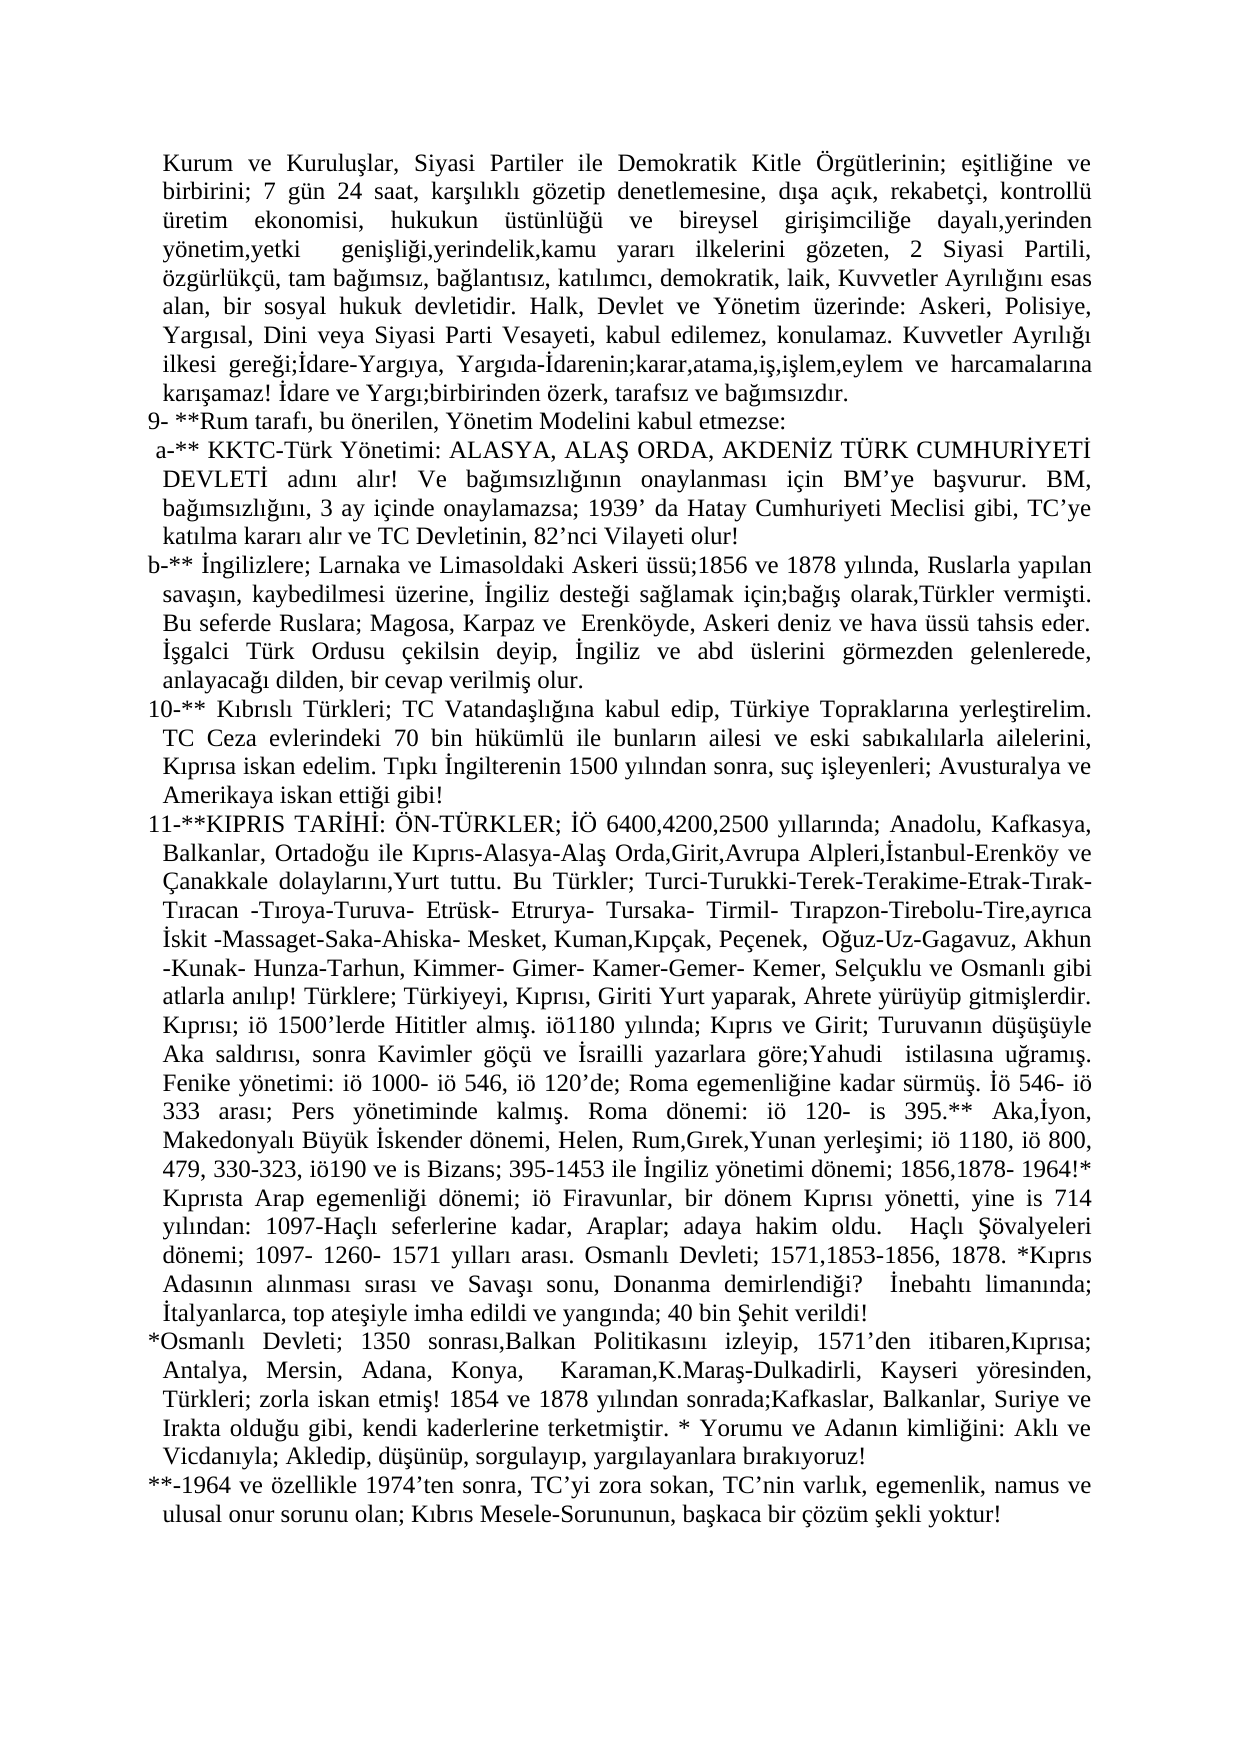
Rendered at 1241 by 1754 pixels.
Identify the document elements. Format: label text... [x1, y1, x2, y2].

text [148, 148, 1093, 406]
text b-** İngilizlere; Larnaka ve Limasoldaki Askeri üssü;1856 ve 1878 yılında, Ruslarla yapılan savaşın, kaybedilmesi üzerine, İngiliz desteği sağlamak için;bağış olarak,Türkler vermişti. Bu seferde Ruslara; Magosa, Karpaz ve Erenköyde, Askeri deniz ve hava üssü tahsis eder. İşgalci Türk Ordusu çekilsin deyip, İngiliz ve abd üslerini görmezden gelenlerede, anlayacağı dilden, bir cevap verilmiş olur. [148, 550, 1093, 694]
text 9- **Rum tarafı, bu önerilen, Yönetim Modelini kabul etmezse: [148, 406, 1093, 435]
text 11-**KIPRIS TARİHİ: ÖN-TÜRKLER; İÖ 6400,4200,2500 yıllarında; Anadolu, Kafkasya, Balkanlar, Ortadoğu ile Kıprıs-Alasya-Alaş Orda,Girit,Avrupa Alpleri,İstanbul-Erenköy ve Çanakkale dolaylarını,Yurt tuttu. Bu Türkler; Turci-Turukki-Terek-Terakime-Etrak-Tırak-Tıracan -Tıroya-Turuva- Etrüsk- Etrurya- Tursaka- Tirmil- Tırapzon-Tirebolu-Tire,ayrıca İskit -Massaget-Saka-Ahiska- Mesket, Kuman,Kıpçak, Peçenek, Oğuz-Uz-Gagavuz, Akhun -Kunak- Hunza-Tarhun, Kimmer- Gimer- Kamer-Gemer- Kemer, Selçuklu ve Osmanlı gibi atlarla anılıp! Türklere; Türkiyeyi, Kıprısı, Giriti Yurt yaparak, Ahrete yürüyüp gitmişlerdir. Kıprısı; iö 1500’lerde Hititler almış. iö1180 yılında; Kıprıs ve Girit; Turuvanın düşüşüyle Aka saldırısı, sonra Kavimler göçü ve İsrailli yazarlara göre;Yahudi istilasına uğramış. Fenike yönetimi: iö 1000- iö 546, iö 120’de; Roma egemenliğine kadar sürmüş. İö 546- iö 333 arası; Pers yönetiminde kalmış. Roma dönemi: iö 120- is 395.** Aka,İyon, Makedonyalı Büyük İskender dönemi, Helen, Rum,Gırek,Yunan yerleşimi; iö 1180, iö 800, 479, 330-323, iö190 ve is Bizans; 395-1453 ile İngiliz yönetimi dönemi; 1856,1878- 1964!* Kıprısta Arap egemenliği dönemi; iö Firavunlar, bir dönem Kıprısı yönetti, yine is 714 yılından: 1097-Haçlı seferlerine kadar, Araplar; adaya hakim oldu. Haçlı Şövalyeleri dönemi; 1097- 1260- 1571 yılları arası. Osmanlı Devleti; 1571,1853-1856, 1878. *Kıprıs Adasının alınması sırası ve Savaşı sonu, Donanma demirlendiği? İnebahtı limanında; İtalyanlarca, top ateşiyle imha edildi ve yangında; 40 bin Şehit verildi! [148, 809, 1093, 1326]
text *Osmanlı Devleti; 1350 sonrası,Balkan Politikasını izleyip, 1571’den itibaren,Kıprısa; Antalya, Mersin, Adana, Konya, Karaman,K.Maraş-Dulkadirli, Kayseri yöresinden, Türkleri; zorla iskan etmiş! 1854 ve 1878 yılından sonrada;Kafkaslar, Balkanlar, Suriye ve Irakta olduğu gibi, kendi kaderlerine terketmiştir. * Yorumu ve Adanın kimliğini: Aklı ve Vicdanıyla; Akledip, düşünüp, sorgulayıp, yargılayanlara bırakıyoruz! [148, 1326, 1093, 1470]
text 10-** Kıbrıslı Türkleri; TC Vatandaşlığına kabul edip, Türkiye Topraklarına yerleştirelim. TC Ceza evlerindeki 70 bin hükümlü ile bunların ailesi ve eski sabıkalılarla ailelerini, Kıprısa iskan edelim. Tıpkı İngilterenin 1500 yılından sonra, suç işleyenleri; Avusturalya ve Amerikaya iskan ettiği gibi! [148, 694, 1093, 809]
text **-1964 ve özellikle 1974’ten sonra, TC’yi zora sokan, TC’nin varlık, egemenlik, namus ve ulusal onur sorunu olan; Kıbrıs Mesele-Sorununun, başkaca bir çözüm şekli yoktur! [148, 1470, 1093, 1528]
text a-** KKTC-Türk Yönetimi: ALASYA, ALAŞ ORDA, AKDENİZ TÜRK CUMHURİYETİ DEVLETİ adını alır! Ve bağımsızlığının onaylanması için BM’ye başvurur. BM, bağımsızlığını, 3 ay içinde onaylamazsa; 1939’ da Hatay Cumhuriyeti Meclisi gibi, TC’ye katılma kararı alır ve TC Devletinin, 82’nci Vilayeti olur! [148, 435, 1093, 550]
